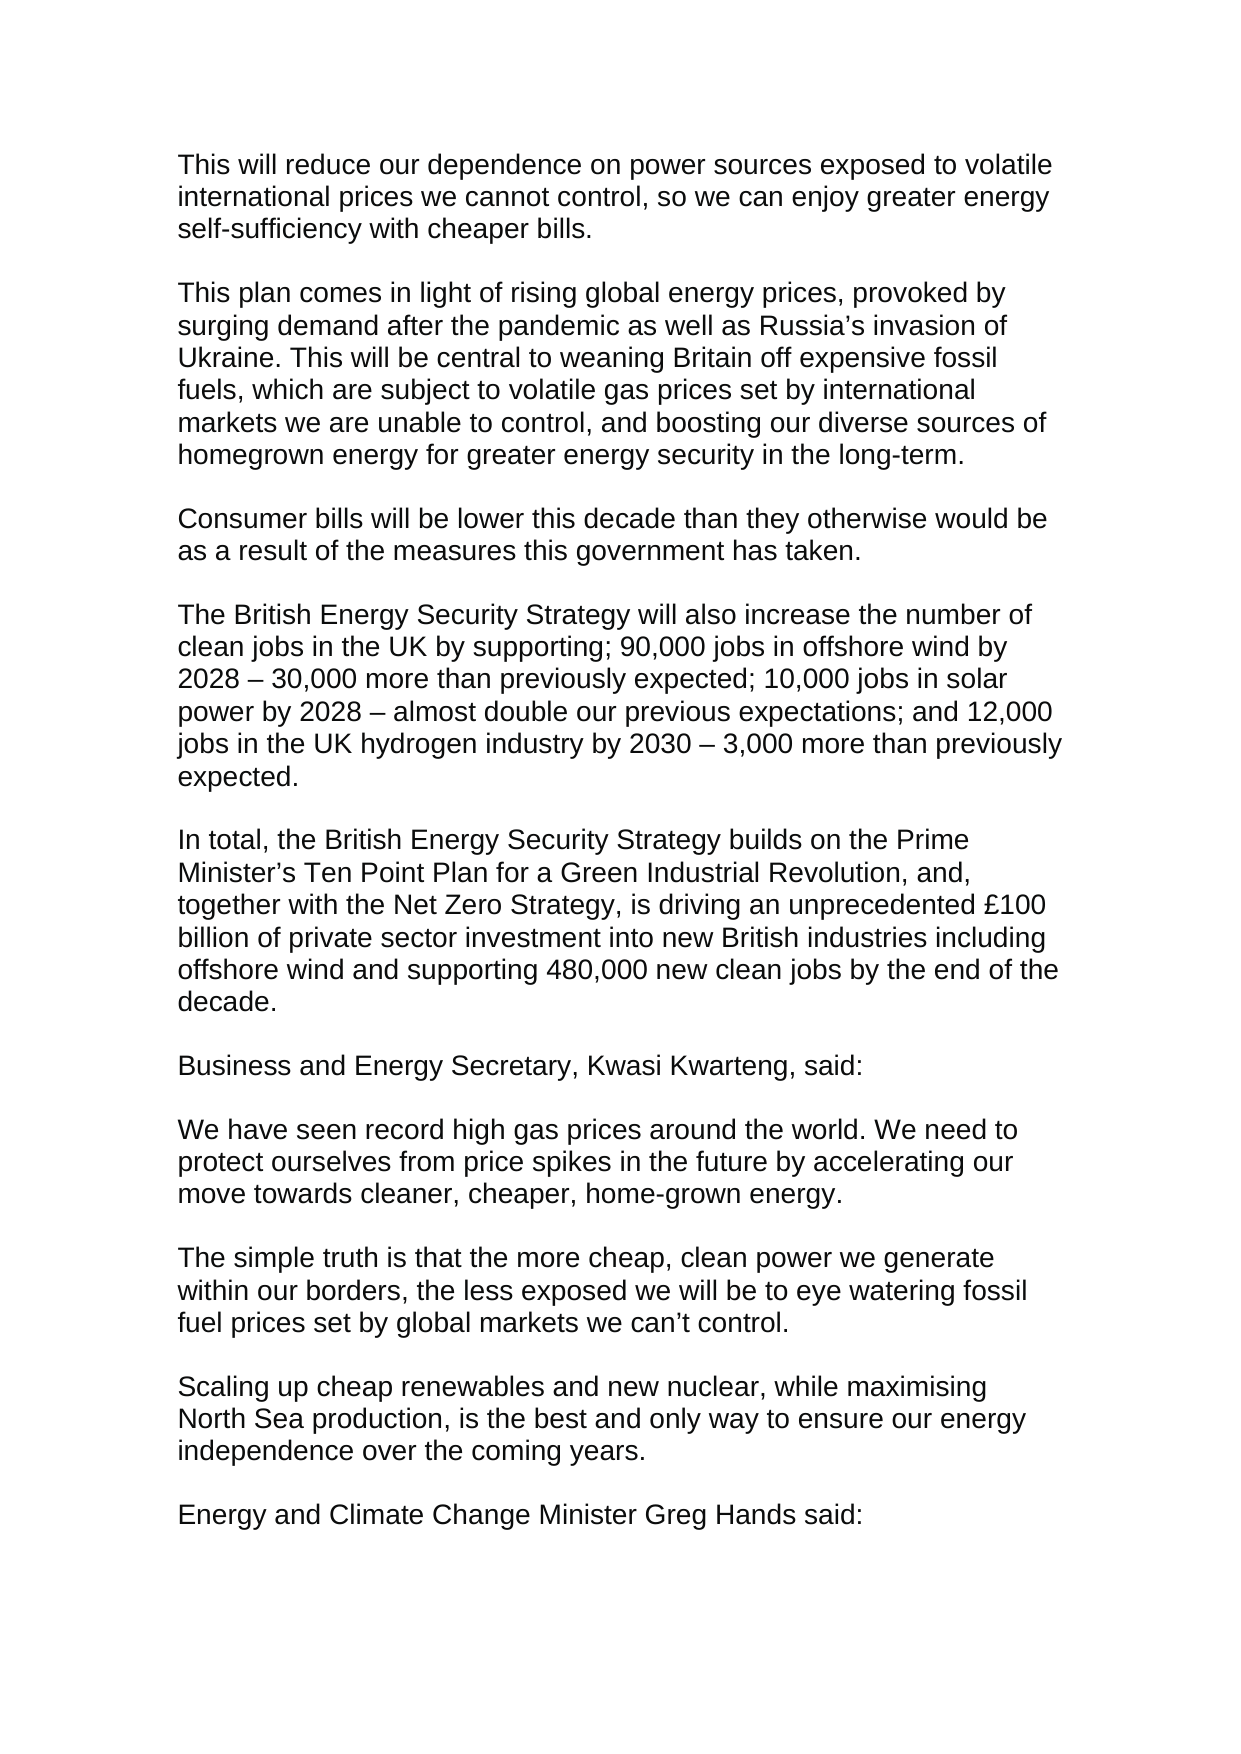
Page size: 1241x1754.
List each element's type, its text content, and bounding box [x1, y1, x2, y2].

text This will reduce our dependence on power sources exposed to volatile international prices we cannot control, so we can enjoy greater energy self-sufficiency with cheaper bills. [177, 148, 1063, 245]
text This plan comes in light of rising global energy prices, provoked by surging demand after the pandemic as well as Russia’s invasion of Ukraine. This will be central to weaning Britain off expensive fossil fuels, which are subject to volatile gas prices set by international markets we are unable to control, and boosting our diverse sources of homegrown energy for greater energy security in the long-term. [177, 276, 1063, 470]
text Business and Energy Secretary, Kwasi Kwarteng, said: [177, 1049, 1063, 1081]
text The simple truth is that the more cheap, clean power we generate within our borders, the less exposed we will be to eye watering fossil fuel prices set by global markets we can’t control. [177, 1241, 1063, 1338]
text Energy and Climate Change Minister Greg Hands said: [177, 1498, 1063, 1530]
text In total, the British Energy Security Strategy builds on the Prime Minister’s Ten Point Plan for a Green Industrial Revolution, and, together with the Net Zero Strategy, is driving an unprecedented £100 billion of private sector investment into new British industries including offshore wind and supporting 480,000 new clean jobs by the end of the decade. [177, 823, 1063, 1018]
text The British Energy Security Strategy will also increase the number of clean jobs in the UK by supporting; 90,000 jobs in offshore wind by 2028 – 30,000 more than previously expected; 10,000 jobs in solar power by 2028 – almost double our previous expectations; and 12,000 jobs in the UK hydrogen industry by 2030 – 3,000 more than previously expected. [177, 598, 1063, 792]
text Scaling up cheap renewables and new nuclear, while maximising North Sea production, is the best and only way to ensure our energy independence over the coming years. [177, 1369, 1063, 1467]
text We have seen record high gas prices around the world. We need to protect ourselves from price spikes in the future by accelerating our move towards cleaner, cheaper, home-grown energy. [177, 1113, 1063, 1210]
text Consumer bills will be lower this decade than they otherwise would be as a result of the measures this government has taken. [177, 502, 1063, 566]
